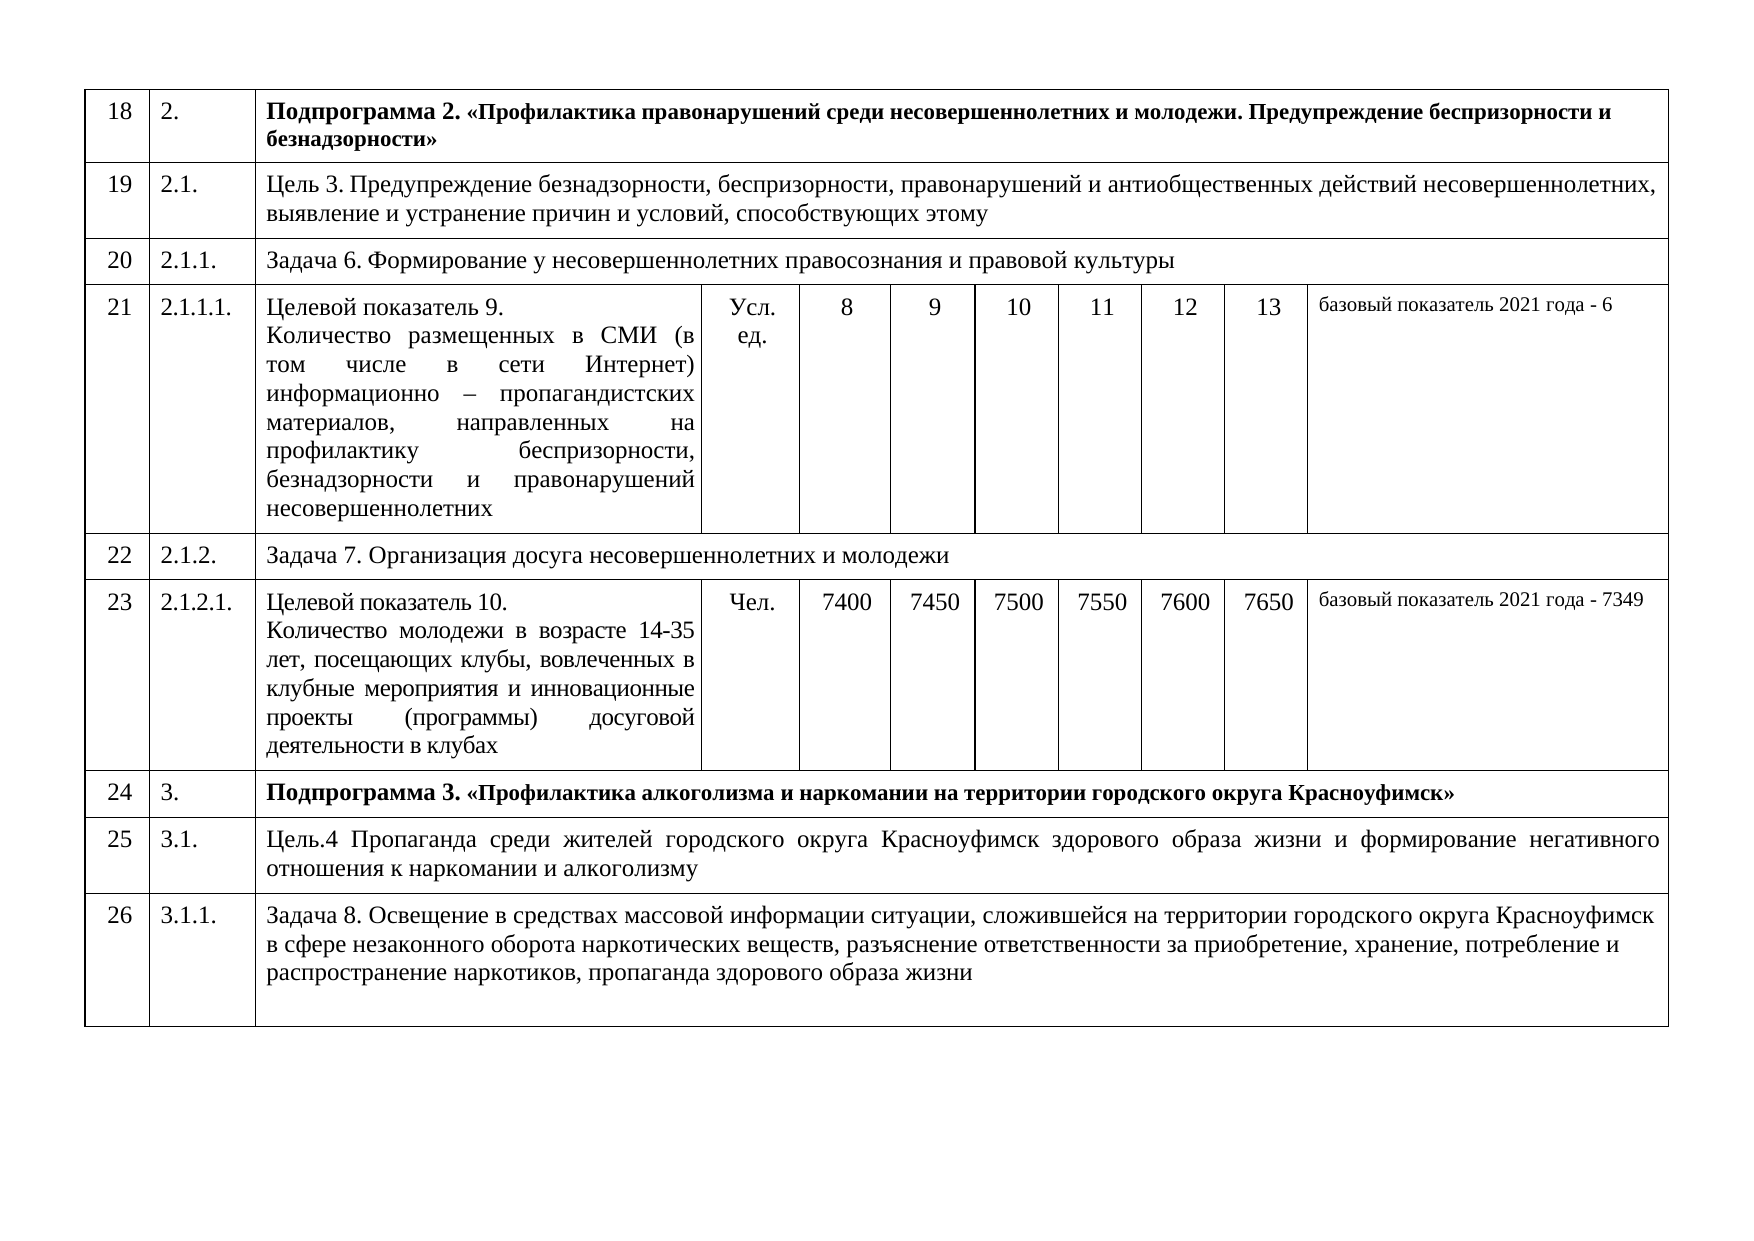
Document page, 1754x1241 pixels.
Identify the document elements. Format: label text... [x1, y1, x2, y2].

table_cell 2.1.1. [150, 239, 255, 284]
table_cell 7650 [1225, 580, 1307, 770]
table_cell 7500 [976, 580, 1058, 770]
table_cell 25 [86, 818, 149, 892]
table_cell базовый показатель 2021 года - 6 [1308, 285, 1668, 532]
table_cell 19 [86, 163, 149, 237]
table_cell 13 [1225, 285, 1307, 532]
table_cell 8 [800, 285, 890, 532]
table_cell Усл. ед. [702, 285, 799, 532]
table_cell 3.1. [150, 818, 255, 892]
table_cell Цель.4 Пропаганда среди жителей городского округа Красноуфимск здорового образа жизни и формирование негативного отношения к наркомании и алкоголизму [256, 818, 1668, 892]
table_cell 9 [891, 285, 974, 532]
table_cell 12 [1142, 285, 1224, 532]
table_cell 2.1. [150, 163, 255, 237]
table_cell 21 [86, 285, 149, 532]
table_cell 18 [86, 90, 149, 162]
table_cell 11 [1059, 285, 1141, 532]
table_cell 7400 [800, 580, 890, 770]
table_cell 20 [86, 239, 149, 284]
table_cell 7600 [1142, 580, 1224, 770]
table_cell Задача 7. Организация досуга несовершеннолетних и молодежи [256, 534, 1668, 579]
table_cell 7450 [891, 580, 974, 770]
table_cell Задача 6. Формирование у несовершеннолетних правосознания и правовой культуры [256, 239, 1668, 284]
table_cell 2.1.2.1. [150, 580, 255, 770]
table_cell 2. [150, 90, 255, 162]
table_cell Подпрограмма 2. «Профилактика правонарушений среди несовершеннолетних и молодежи. Предупреждение беспризорности и безнадзорности» [256, 90, 1668, 162]
table_cell базовый показатель 2021 года - 7349 [1308, 580, 1668, 770]
table_cell Целевой показатель 10. Количество молодежи в возрасте 14-35 лет, посещающих клубы, вовлеченных в клубные мероприятия и инновационные проекты (программы) досуговой деятельности в клубах [256, 580, 701, 770]
table_cell Цель 3. Предупреждение безнадзорности, беспризорности, правонарушений и антиобщественных действий несовершеннолетних, выявление и устранение причин и условий, способствующих этому [256, 163, 1668, 237]
table_cell 2.1.2. [150, 534, 255, 579]
table_cell 2.1.1.1. [150, 285, 255, 532]
table_cell 26 [86, 894, 149, 1026]
table_cell Чел. [702, 580, 799, 770]
table_cell 23 [86, 580, 149, 770]
table_cell 10 [976, 285, 1058, 532]
table_cell 3.1.1. [150, 894, 255, 1026]
table_cell 7550 [1059, 580, 1141, 770]
table_cell Задача 8. Освещение в средствах массовой информации ситуации, сложившейся на территории городского округа Красноуфимск в сфере незаконного оборота наркотических веществ, разъяснение ответственности за приобретение, хранение, потребление и распространение наркотиков, пропаганда здорового образа жизни [256, 894, 1668, 1026]
table_cell 3. [150, 771, 255, 817]
table_cell 22 [86, 534, 149, 579]
table_cell Целевой показатель 9. Количество размещенных в СМИ (в том числе в сети Интернет) информационно – пропагандистских материалов, направленных на профилактику беспризорности, безнадзорности и правонарушений несовершеннолетних [256, 285, 701, 532]
table_cell 24 [86, 771, 149, 817]
table_cell Подпрограмма 3. «Профилактика алкоголизма и наркомании на территории городского округа Красноуфимск» [256, 771, 1668, 817]
